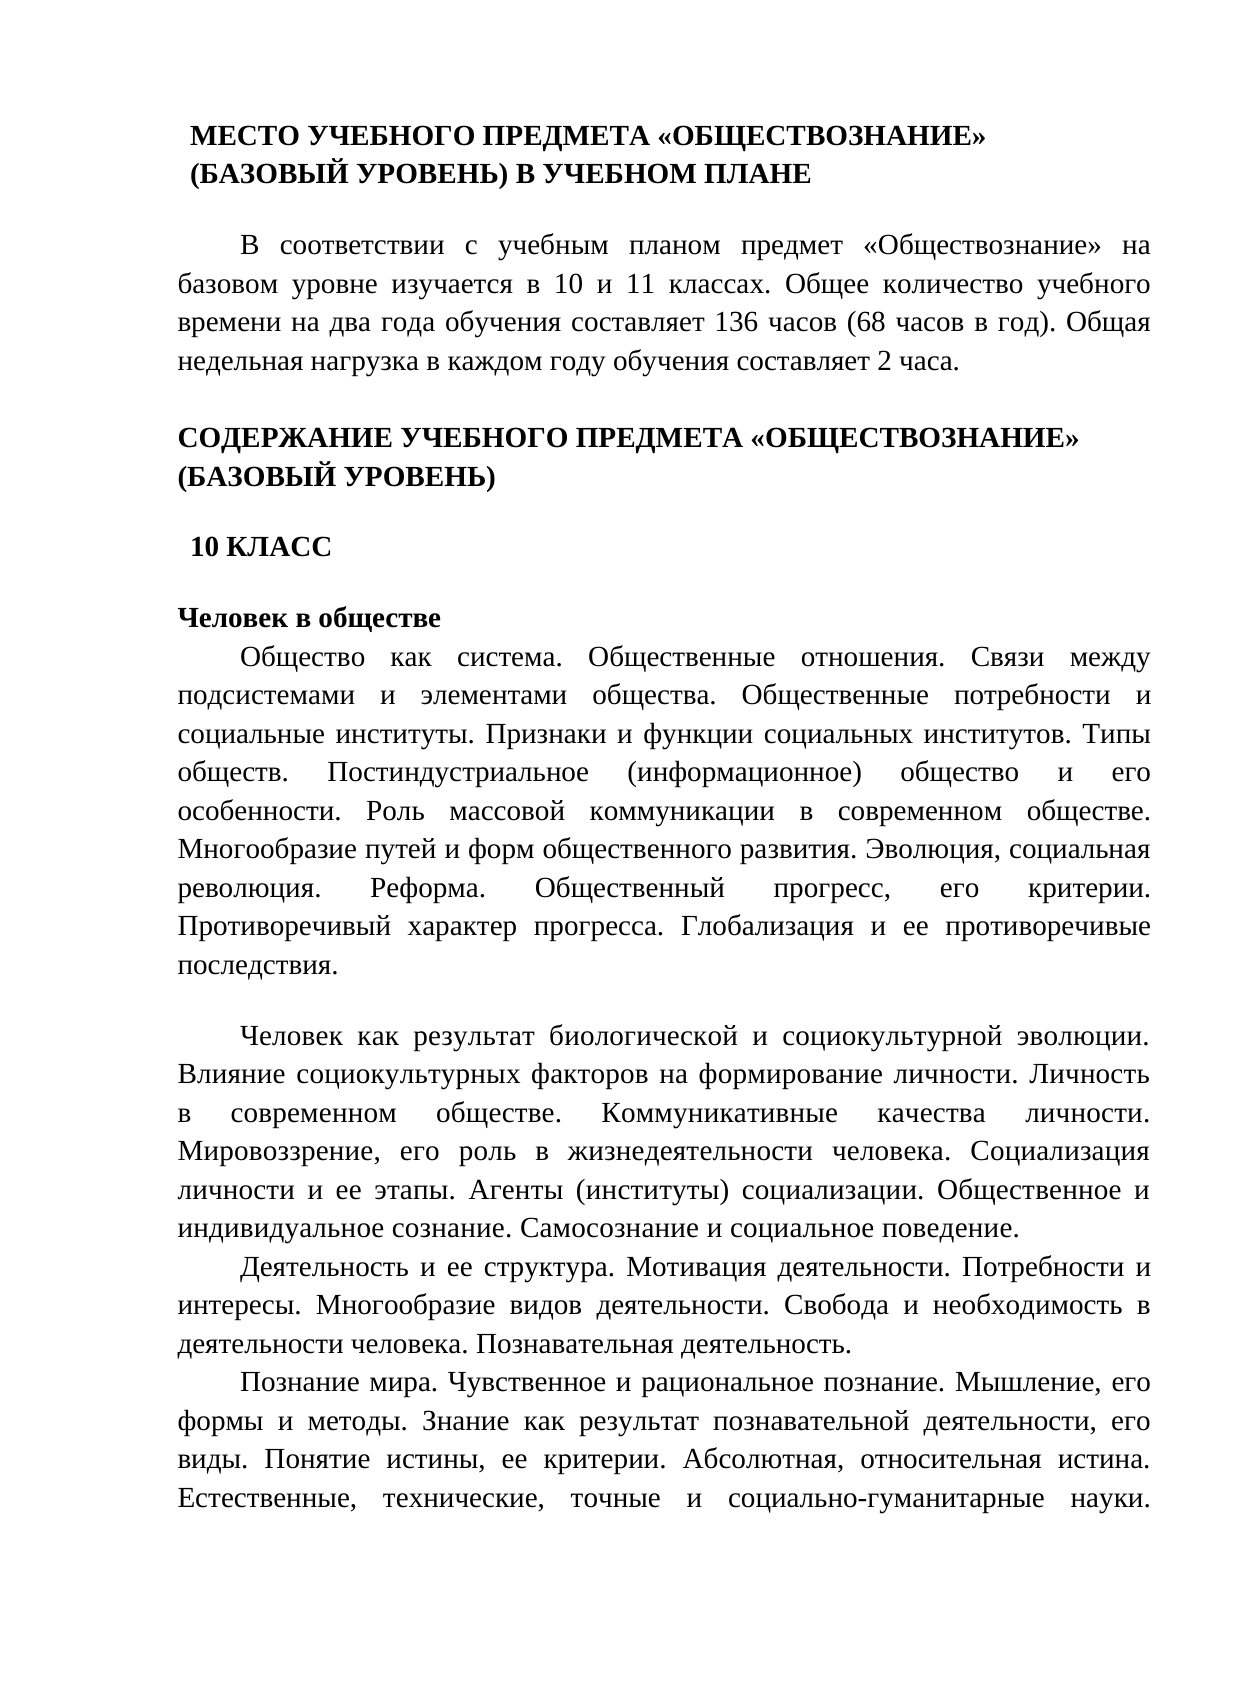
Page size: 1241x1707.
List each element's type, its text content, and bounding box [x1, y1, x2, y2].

text СОДЕРЖАНИЕ УЧЕБНОГО ПРЕДМЕТА «ОБЩЕСТВОЗНАНИЕ» (БАЗОВЫЙ УРОВЕНЬ) [177, 420, 1152, 492]
text 10 КЛАСС [190, 529, 1152, 563]
text В соответствии с учебным планом предмет «Обществознание» на базовом уровне изучается в 10 и 11 классах. Общее количество учебного времени на два года обучения составляет 136 часов (68 часов в год). Общая недельная нагрузка в каждом году обучения составляет 2 часа. [177, 227, 1152, 377]
text Человек в обществе [177, 600, 1152, 634]
text Человек как результат биологической и социокультурной эволюции. Влияние социокультурных факторов на формирование личности. Личность в современном обществе. Коммуникативные качества личности. Мировоззрение, его роль в жизнедеятельности человека. Социализация личности и ее этапы. Агенты (институты) социализации. Общественное и индивидуальное сознание. Самосознание и социальное поведение. [177, 1018, 1152, 1244]
text Общество как система. Общественные отношения. Связи между подсистемами и элементами общества. Общественные потребности и социальные институты. Признаки и функции социальных институтов. Типы обществ. Постиндустриальное (информационное) общество и его особенности. Роль массовой коммуникации в современном обществе. Многообразие путей и форм общественного развития. Эволюция, социальная революция. Реформа. Общественный прогресс, его критерии. Противоречивый характер прогресса. Глобализация и ее противоречивые последствия. [177, 639, 1152, 981]
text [177, 1364, 1152, 1514]
text МЕСТО УЧЕБНОГО ПРЕДМЕТА «ОБЩЕСТВОЗНАНИЕ» (БАЗОВЫЙ УРОВЕНЬ) В УЧЕБНОМ ПЛАНЕ [190, 118, 1152, 190]
text Деятельность и ее структура. Мотивация деятельности. Потребности и интересы. Многообразие видов деятельности. Свобода и необходимость в деятельности человека. Познавательная деятельность. [177, 1249, 1152, 1359]
